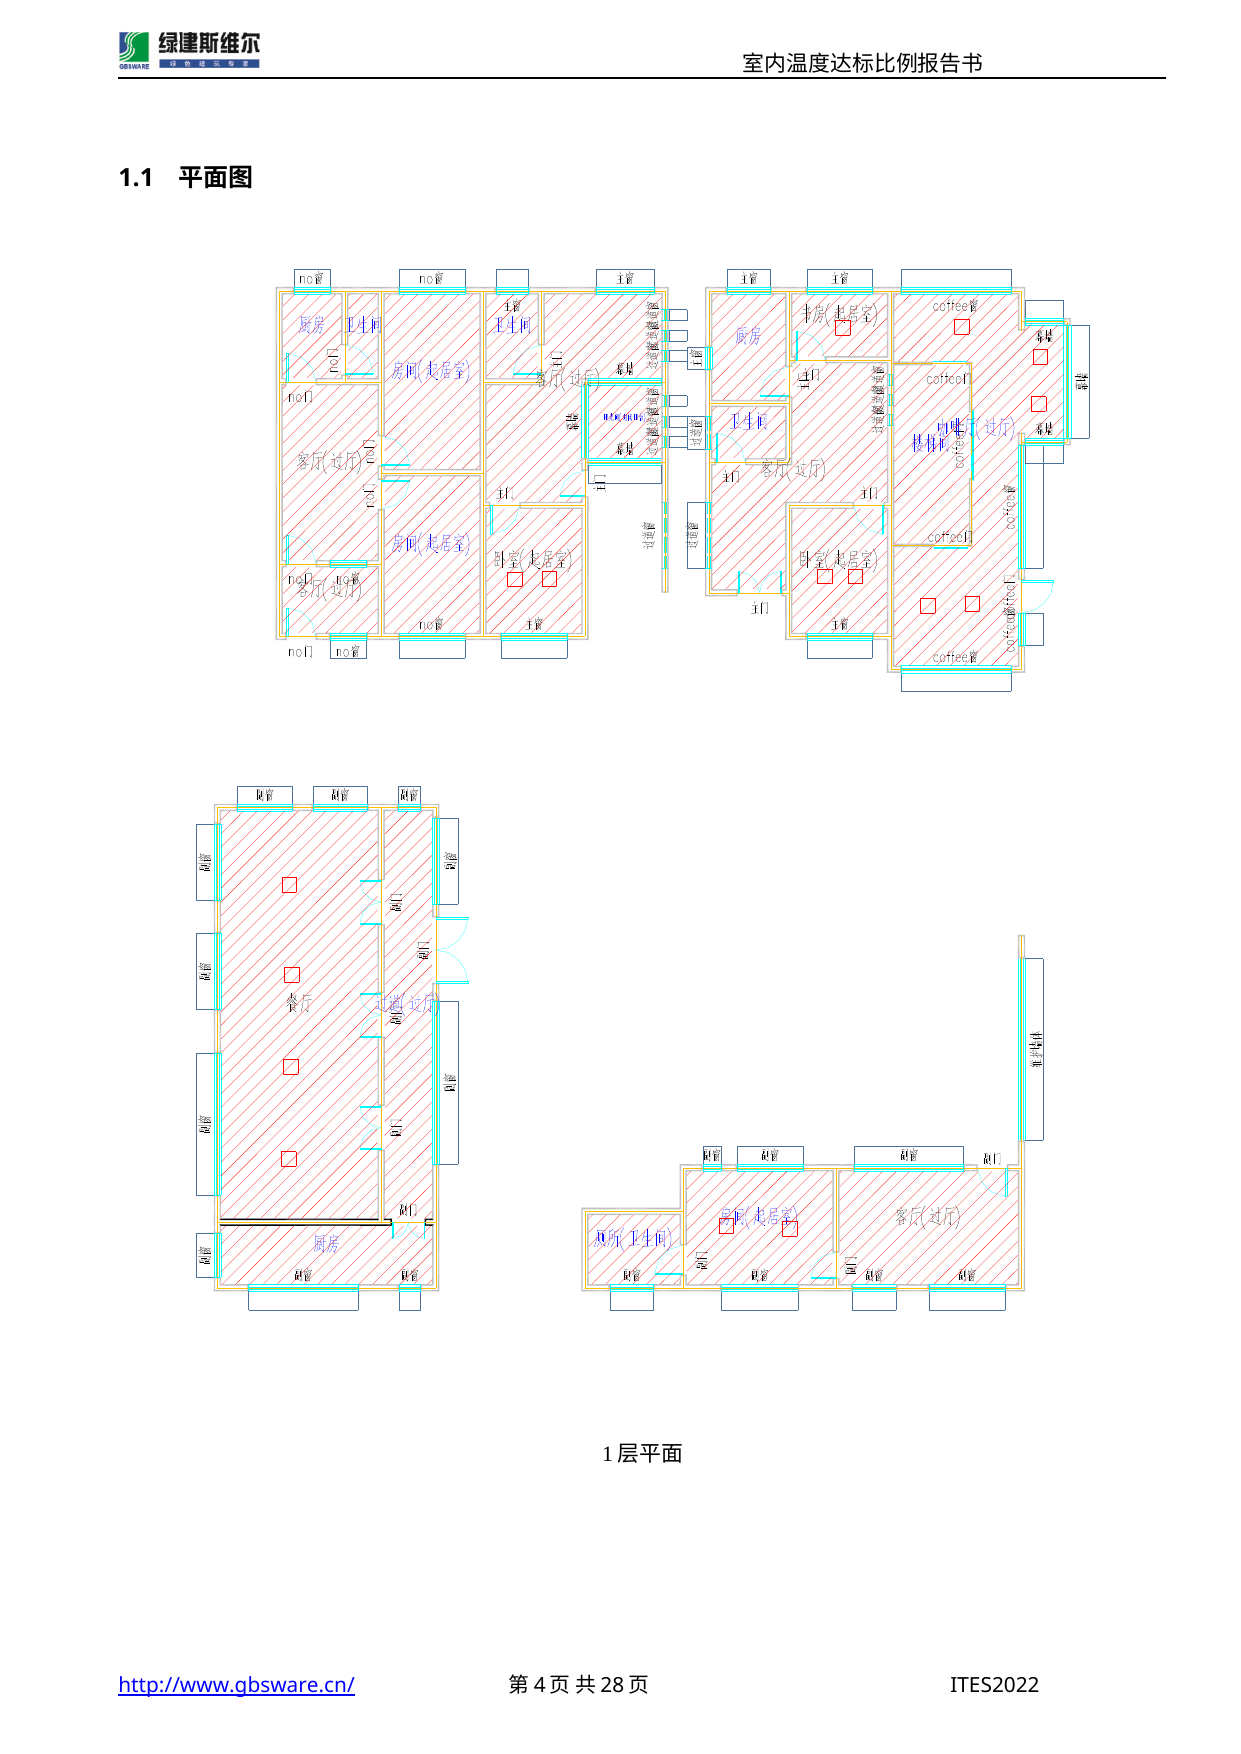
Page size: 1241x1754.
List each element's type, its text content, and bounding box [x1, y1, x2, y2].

picture [177, 249, 1108, 1420]
text 1层平面 [118, 1436, 1166, 1468]
picture [118, 29, 261, 71]
subtitle 平面图 [118, 143, 1166, 208]
